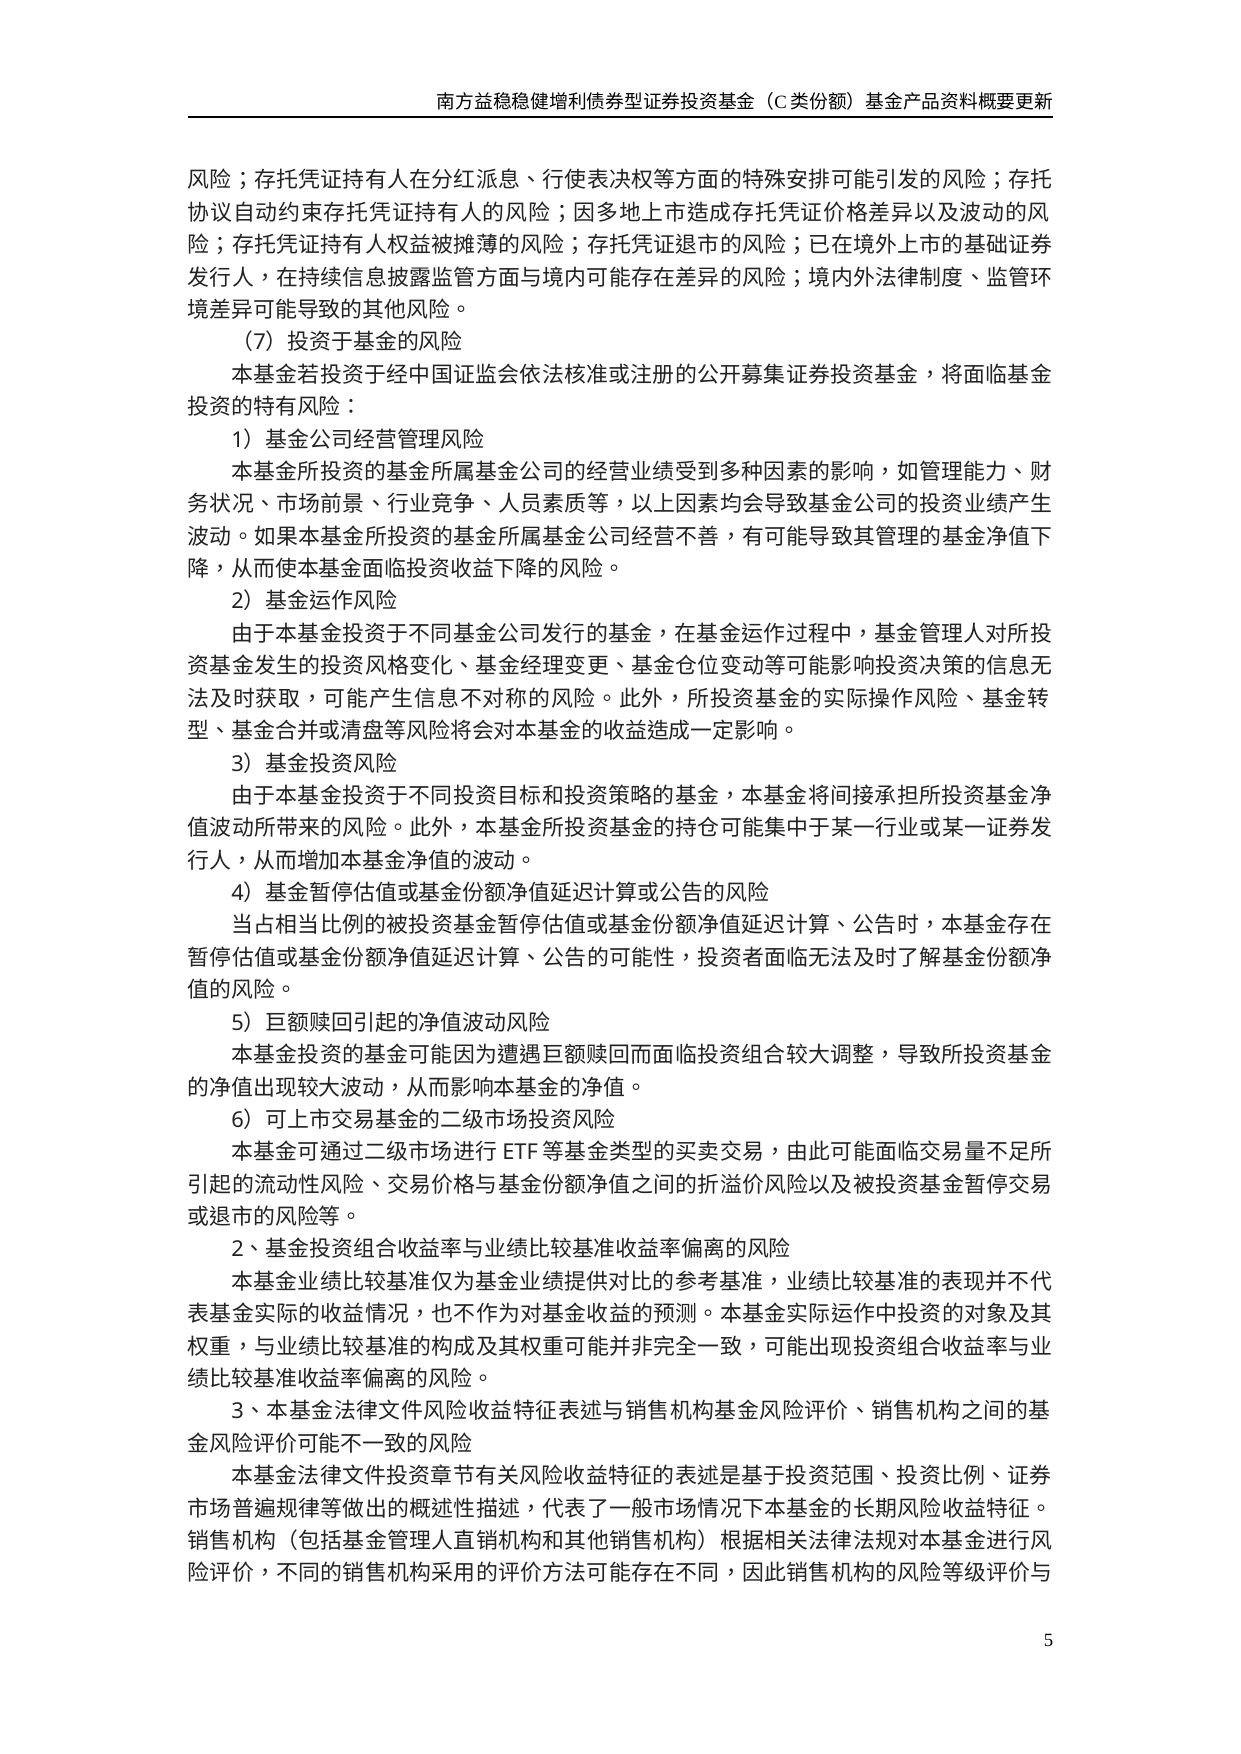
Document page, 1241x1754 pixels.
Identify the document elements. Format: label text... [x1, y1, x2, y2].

text 3）基金投资风险 [187, 745, 1053, 777]
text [187, 1458, 1053, 1587]
text （7）投资于基金的风险 [187, 324, 1053, 356]
text 本基金投资的基金可能因为遭遇巨额赎回而面临投资组合较大调整，导致所投资基金的净值出现较大波动，从而影响本基金的净值。 [187, 1037, 1053, 1101]
text 本基金业绩比较基准仅为基金业绩提供对比的参考基准，业绩比较基准的表现并不代表基金实际的收益情况，也不作为对基金收益的预测。本基金实际运作中投资的对象及其权重，与业绩比较基准的构成及其权重可能并非完全一致，可能出现投资组合收益率与业绩比较基准收益率偏离的风险。 [187, 1263, 1053, 1393]
text 本基金所投资的基金所属基金公司的经营业绩受到多种因素的影响，如管理能力、财务状况、市场前景、行业竞争、人员素质等，以上因素均会导致基金公司的投资业绩产生波动。如果本基金所投资的基金所属基金公司经营不善，有可能导致其管理的基金净值下降，从而使本基金面临投资收益下降的风险。 [187, 453, 1053, 583]
text 本基金可通过二级市场进行ETF等基金类型的买卖交易，由此可能面临交易量不足所引起的流动性风险、交易价格与基金份额净值之间的折溢价风险以及被投资基金暂停交易或退市的风险等。 [187, 1134, 1053, 1231]
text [187, 162, 1053, 324]
text 2）基金运作风险 [187, 583, 1053, 616]
text 3、本基金法律文件风险收益特征表述与销售机构基金风险评价、销售机构之间的基金风险评价可能不一致的风险 [187, 1393, 1053, 1458]
text 2、基金投资组合收益率与业绩比较基准收益率偏离的风险 [187, 1231, 1053, 1263]
text 由于本基金投资于不同基金公司发行的基金，在基金运作过程中，基金管理人对所投资基金发生的投资风格变化、基金经理变更、基金仓位变动等可能影响投资决策的信息无法及时获取，可能产生信息不对称的风险。此外，所投资基金的实际操作风险、基金转型、基金合并或清盘等风险将会对本基金的收益造成一定影响。 [187, 616, 1053, 745]
text 由于本基金投资于不同投资目标和投资策略的基金，本基金将间接承担所投资基金净值波动所带来的风险。此外，本基金所投资基金的持仓可能集中于某一行业或某一证券发行人，从而增加本基金净值的波动。 [187, 777, 1053, 875]
text 当占相当比例的被投资基金暂停估值或基金份额净值延迟计算、公告时，本基金存在暂停估值或基金份额净值延迟计算、公告的可能性，投资者面临无法及时了解基金份额净值的风险。 [187, 907, 1053, 1004]
text 本基金若投资于经中国证监会依法核准或注册的公开募集证券投资基金，将面临基金投资的特有风险： [187, 356, 1053, 421]
text 1）基金公司经营管理风险 [187, 421, 1053, 453]
text 4）基金暂停估值或基金份额净值延迟计算或公告的风险 [187, 875, 1053, 907]
text 5）巨额赎回引起的净值波动风险 [187, 1004, 1053, 1037]
text 6）可上市交易基金的二级市场投资风险 [187, 1101, 1053, 1134]
